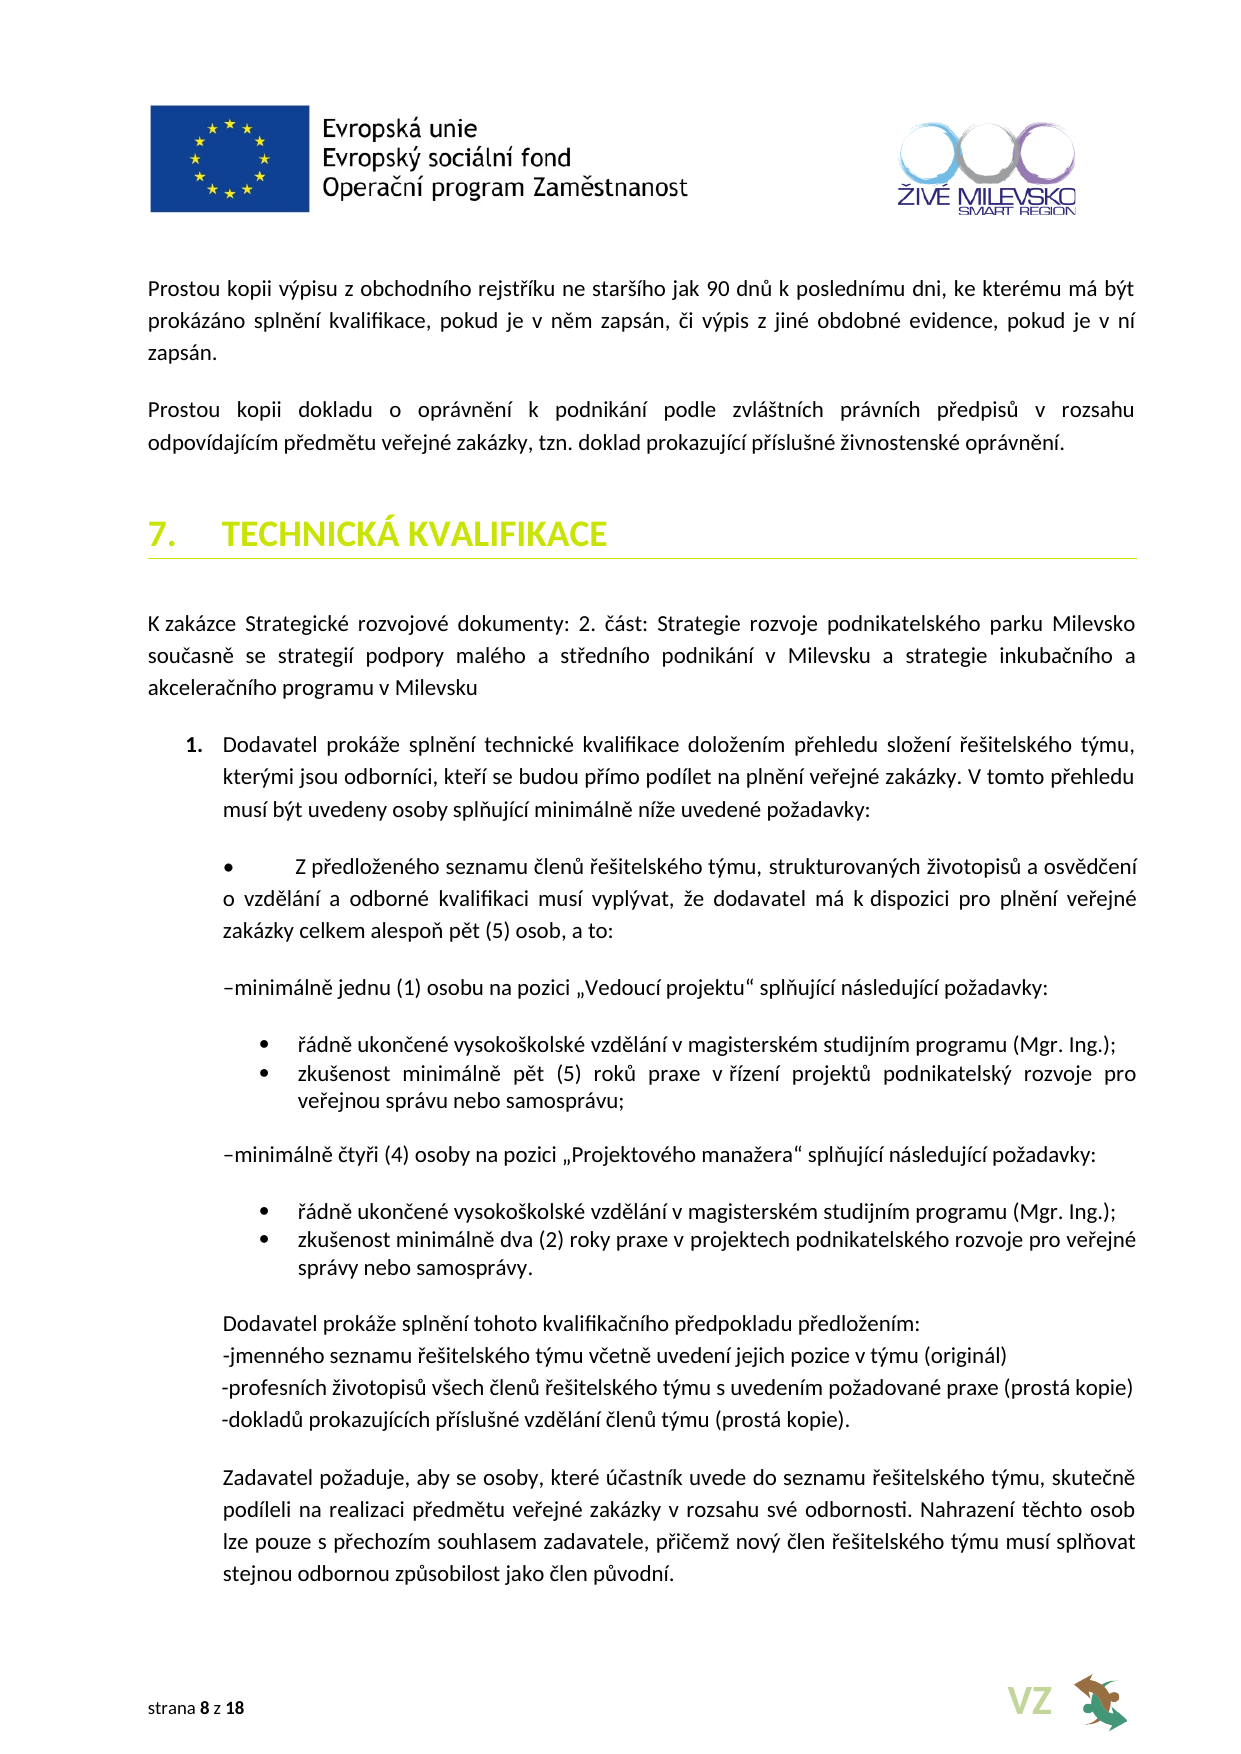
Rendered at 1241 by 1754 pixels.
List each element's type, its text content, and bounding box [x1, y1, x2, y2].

text -profesních životopisů všech členů řešitelského týmu s uvedením požadované praxe (prostá kopie) [221, 1373, 1137, 1401]
subtitle TechnickÁ KVALIFIKACE [148, 510, 1137, 558]
picture [1073, 1673, 1128, 1732]
text K zakázce Strategické rozvojové dokumenty: 2. část: Strategie rozvoje podnikatelského parku Milevsko současně se strategií podpory malého a středního podnikání v Milevsku a strategie inkubačního a akceleračního programu v Milevsku [148, 609, 1137, 701]
list řádně ukončené vysokoškolské vzdělání v magisterském studijním programu (Mgr. Ing.); [260, 1031, 1137, 1059]
text Dodavatel prokáže splnění tohoto kvalifikačního předpokladu předložením: [223, 1309, 1137, 1337]
picture [147, 102, 688, 215]
list zkušenost minimálně dva (2) roky praxe v projektech podnikatelského rozvoje pro veřejné správy nebo samosprávy. [260, 1225, 1137, 1281]
list Dodavatel prokáže splnění technické kvalifikace doložením přehledu složení řešitelského týmu, kterými jsou odborníci, kteří se budou přímo podílet na plnění veřejné zakázky. V tomto přehledu musí být uvedeny osoby splňující minimálně níže uvedené požadavky: [185, 730, 1137, 823]
list Prostou kopii dokladu o oprávnění k podnikání podle zvláštních právních předpisů v rozsahu odpovídajícím předmětu veřejné zakázky, tzn. doklad prokazující příslušné živnostenské oprávnění. [148, 395, 1137, 456]
text Zadavatel požaduje, aby se osoby, které účastník uvede do seznamu řešitelského týmu, skutečně podíleli na realizaci předmětu veřejné zakázky v rozsahu své odbornosti. Nahrazení těchto osob lze pouze s přechozím souhlasem zadavatele, přičemž nový člen řešitelského týmu musí splňovat stejnou odbornou způsobilost jako člen původní. [223, 1463, 1137, 1587]
list zkušenost minimálně pět (5) roků praxe v řízení projektů podnikatelský rozvoje pro veřejnou správu nebo samosprávu; [260, 1059, 1137, 1115]
picture [898, 122, 1076, 215]
text -jmenného seznamu řešitelského týmu včetně uvedení jejich pozice v týmu (originál) [223, 1341, 1137, 1369]
text • Z předloženého seznamu členů řešitelského týmu, strukturovaných životopisů a osvědčení o vzdělání a odborné kvalifikaci musí vyplývat, že dodavatel má k dispozici pro plnění veřejné zakázky celkem alespoň pět (5) osob, a to: [223, 852, 1137, 944]
text -dokladů prokazujících příslušné vzdělání členů týmu (prostá kopie). [221, 1406, 1137, 1433]
text –minimálně jednu (1) osobu na pozici „Vedoucí projektu“ splňující následující požadavky: [223, 973, 1137, 1001]
list Prostou kopii výpisu z obchodního rejstříku ne staršího jak 90 dnů k poslednímu dni, ke kterému má být prokázáno splnění kvalifikace, pokud je v něm zapsán, či výpis z jiné obdobné evidence, pokud je v ní zapsán. [148, 274, 1137, 366]
text –minimálně čtyři (4) osoby na pozici „Projektového manažera“ splňující následující požadavky: [223, 1140, 1137, 1168]
list řádně ukončené vysokoškolské vzdělání v magisterském studijním programu (Mgr. Ing.); [260, 1197, 1137, 1225]
